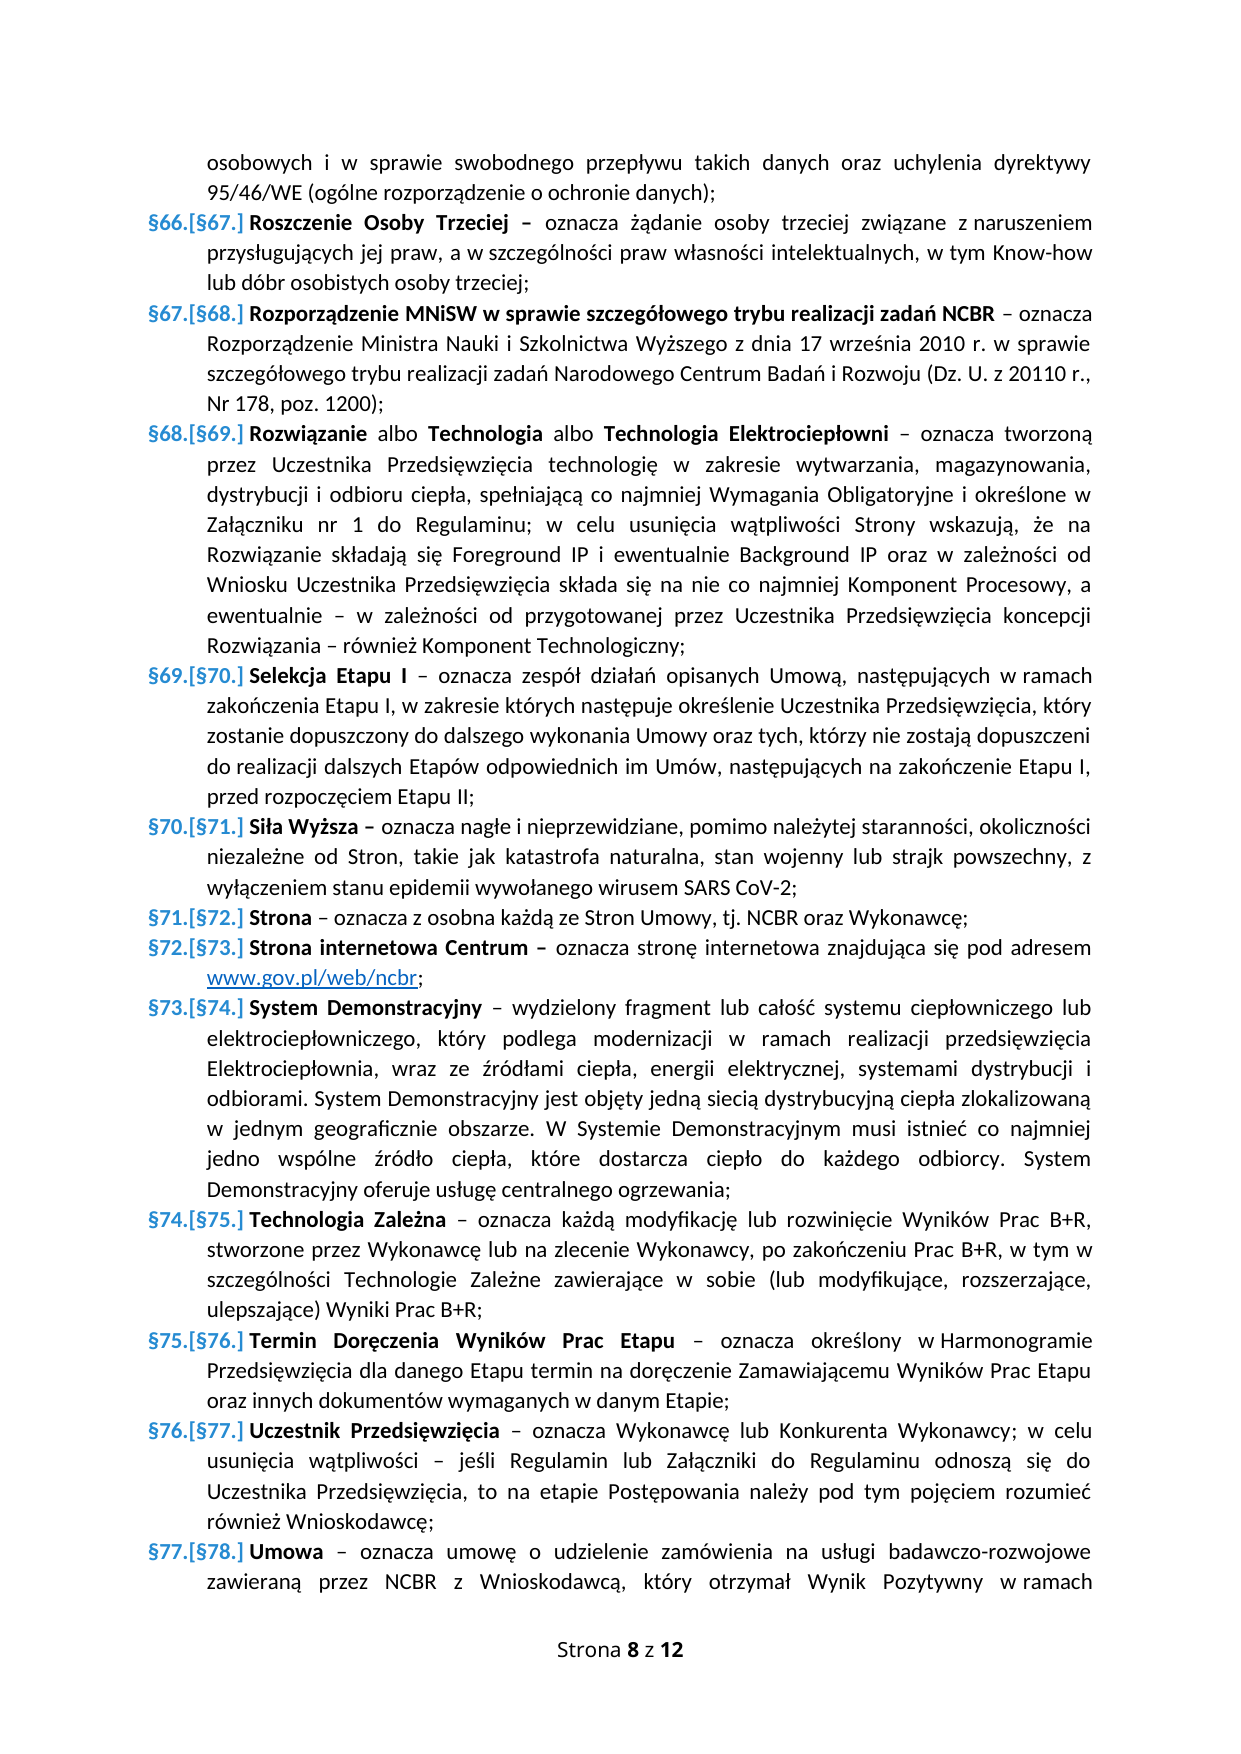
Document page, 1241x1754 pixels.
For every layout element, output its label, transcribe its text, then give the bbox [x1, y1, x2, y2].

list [148, 1537, 1093, 1595]
list Uczestnik Przedsięwzięcia – oznacza Wykonawcę lub Konkurenta Wykonawcy; w celu usunięcia wątpliwości – jeśli Regulamin lub Załączniki do Regulaminu odnoszą się do Uczestnika Przedsięwzięcia, to na etapie Postępowania należy pod tym pojęciem rozumieć również Wnioskodawcę; [148, 1416, 1093, 1535]
list Rozporządzenie MNiSW w sprawie szczegółowego trybu realizacji zadań NCBR – oznacza Rozporządzenie Ministra Nauki i Szkolnictwa Wyższego z dnia 17 września 2010 r. w sprawie szczegółowego trybu realizacji zadań Narodowego Centrum Badań i Rozwoju (Dz. U. z 20110 r., Nr 178, poz. 1200); [148, 299, 1093, 417]
list Siła Wyższa – oznacza nagłe i nieprzewidziane, pomimo należytej staranności, okoliczności niezależne od Stron, takie jak katastrofa naturalna, stan wojenny lub strajk powszechny, z wyłączeniem stanu epidemii wywołanego wirusem SARS CoV-2; [148, 812, 1093, 901]
list Technologia Zależna – oznacza każdą modyfikację lub rozwinięcie Wyników Prac B+R, stworzone przez Wykonawcę lub na zlecenie Wykonawcy, po zakończeniu Prac B+R, w tym w szczególności Technologie Zależne zawierające w sobie (lub modyfikujące, rozszerzające, ulepszające) Wyniki Prac B+R; [148, 1205, 1093, 1323]
list Strona internetowa Centrum – oznacza stronę internetowa znajdująca się pod adresem www.gov.pl/web/ncbr; [148, 933, 1093, 991]
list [148, 148, 1093, 206]
list Strona – oznacza z osobna każdą ze Stron Umowy, tj. NCBR oraz Wykonawcę; [148, 903, 1093, 931]
list System Demonstracyjny – wydzielony fragment lub całość systemu ciepłowniczego lub elektrociepłowniczego, który podlega modernizacji w ramach realizacji przedsięwzięcia Elektrociepłownia, wraz ze źródłami ciepła, energii elektrycznej, systemami dystrybucji i odbiorami. System Demonstracyjny jest objęty jedną siecią dystrybucyjną ciepła zlokalizowaną w jednym geograficznie obszarze. W Systemie Demonstracyjnym musi istnieć co najmniej jedno wspólne źródło ciepła, które dostarcza ciepło do każdego odbiorcy. System Demonstracyjny oferuje usługę centralnego ogrzewania; [148, 993, 1093, 1203]
list Selekcja Etapu I – oznacza zespół działań opisanych Umową, następujących w ramach zakończenia Etapu I, w zakresie których następuje określenie Uczestnika Przedsięwzięcia, który zostanie dopuszczony do dalszego wykonania Umowy oraz tych, którzy nie zostają dopuszczeni do realizacji dalszych Etapów odpowiednich im Umów, następujących na zakończenie Etapu I, przed rozpoczęciem Etapu II; [148, 661, 1093, 810]
list Rozwiązanie albo Technologia albo Technologia Elektrociepłowni – oznacza tworzoną przez Uczestnika Przedsięwzięcia technologię w zakresie wytwarzania, magazynowania, dystrybucji i odbioru ciepła, spełniającą co najmniej Wymagania Obligatoryjne i określone w Załączniku nr 1 do Regulaminu; w celu usunięcia wątpliwości Strony wskazują, że na Rozwiązanie składają się Foreground IP i ewentualnie Background IP oraz w zależności od Wniosku Uczestnika Przedsięwzięcia składa się na nie co najmniej Komponent Procesowy, a ewentualnie – w zależności od przygotowanej przez Uczestnika Przedsięwzięcia koncepcji Rozwiązania – również Komponent Technologiczny; [148, 419, 1093, 659]
list Roszczenie Osoby Trzeciej – oznacza żądanie osoby trzeciej związane z naruszeniem przysługujących jej praw, a w szczególności praw własności intelektualnych, w tym Know-how lub dóbr osobistych osoby trzeciej; [148, 208, 1093, 296]
list Termin Doręczenia Wyników Prac Etapu – oznacza określony w Harmonogramie Przedsięwzięcia dla danego Etapu termin na doręczenie Zamawiającemu Wyników Prac Etapu oraz innych dokumentów wymaganych w danym Etapie; [148, 1326, 1093, 1414]
